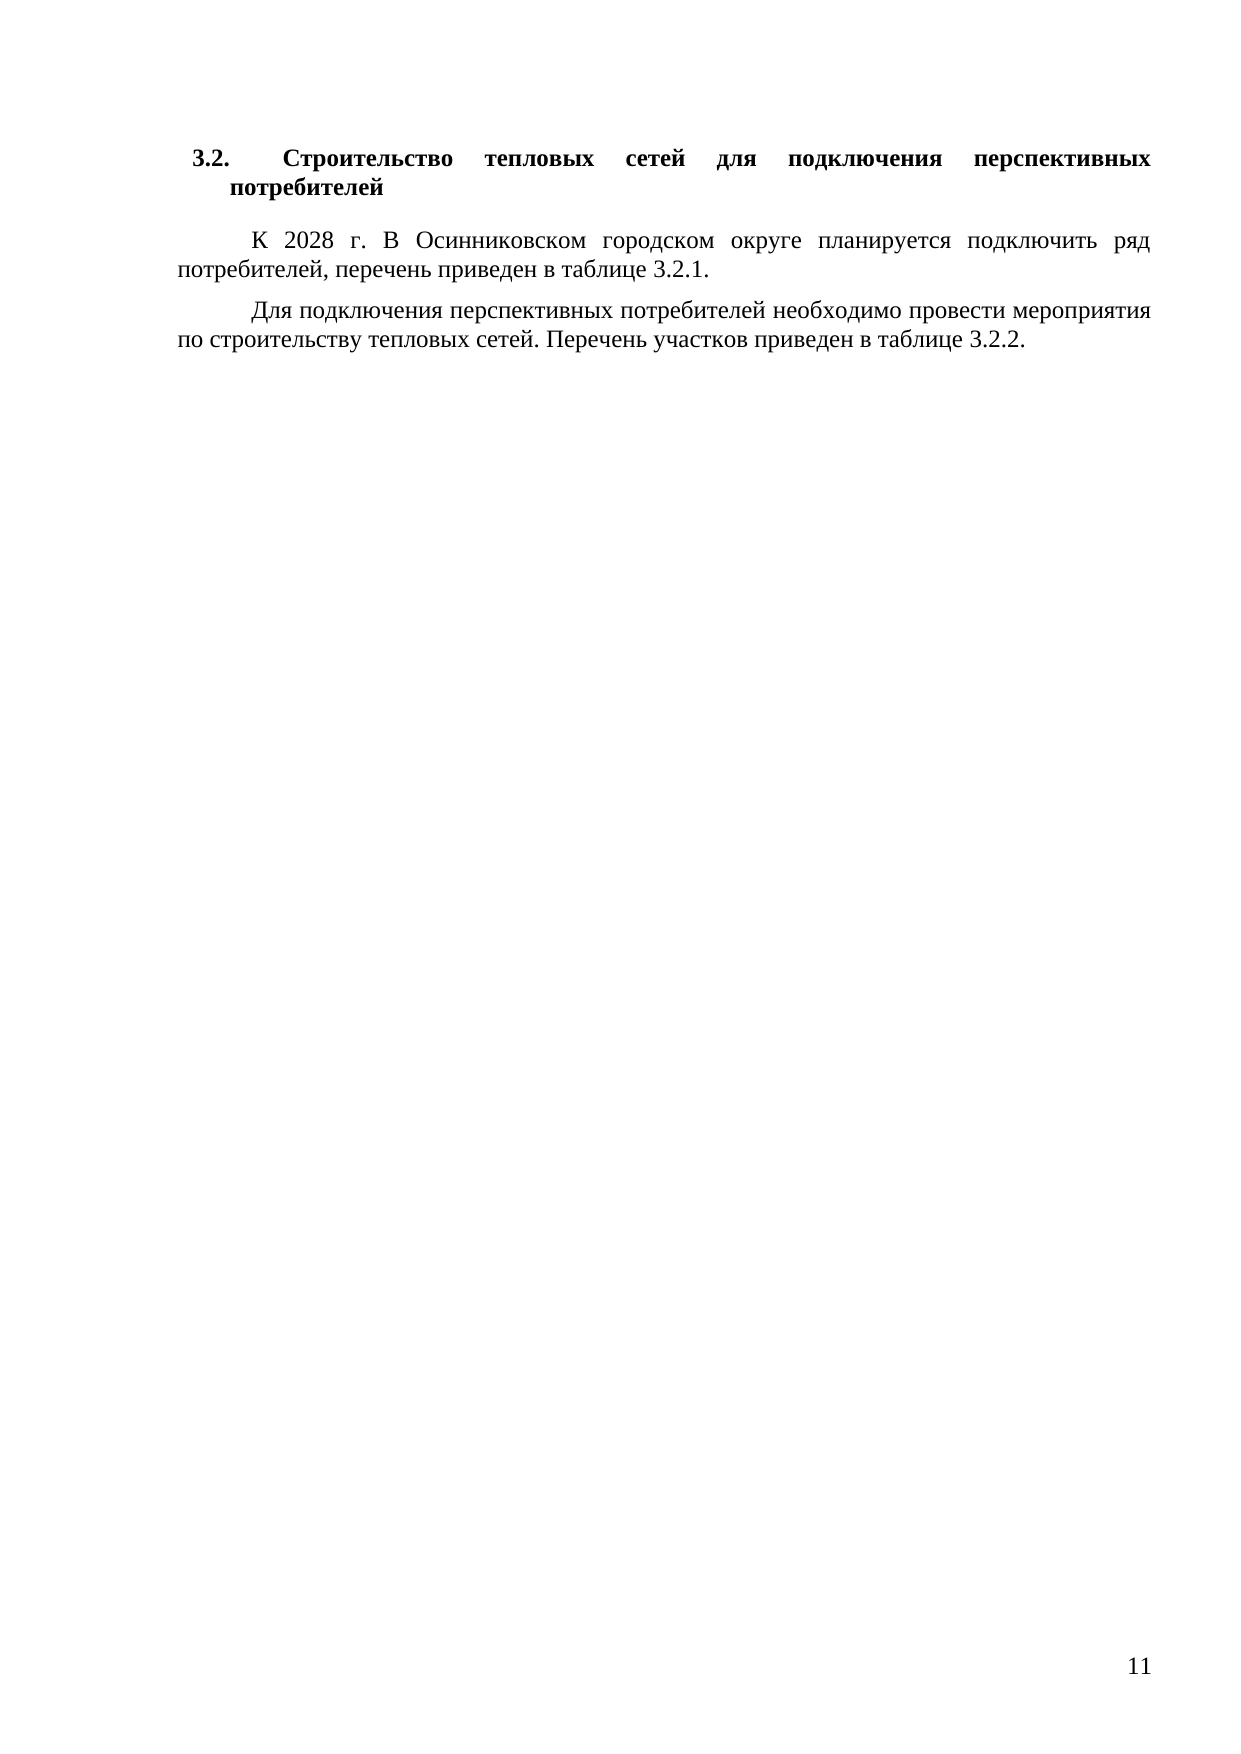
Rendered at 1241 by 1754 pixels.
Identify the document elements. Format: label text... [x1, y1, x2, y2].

subtitle Строительство тепловых сетей для подключения перспективных потребителей [192, 143, 1152, 201]
text Для подключения перспективных потребителей необходимо провести мероприятия по строительству тепловых сетей. Перечень участков приведен в таблице 3.2.2. [177, 296, 1152, 353]
text К 2028 г. В Осинниковском городском округе планируется подключить ряд потребителей, перечень приведен в таблице 3.2.1. [177, 226, 1152, 283]
